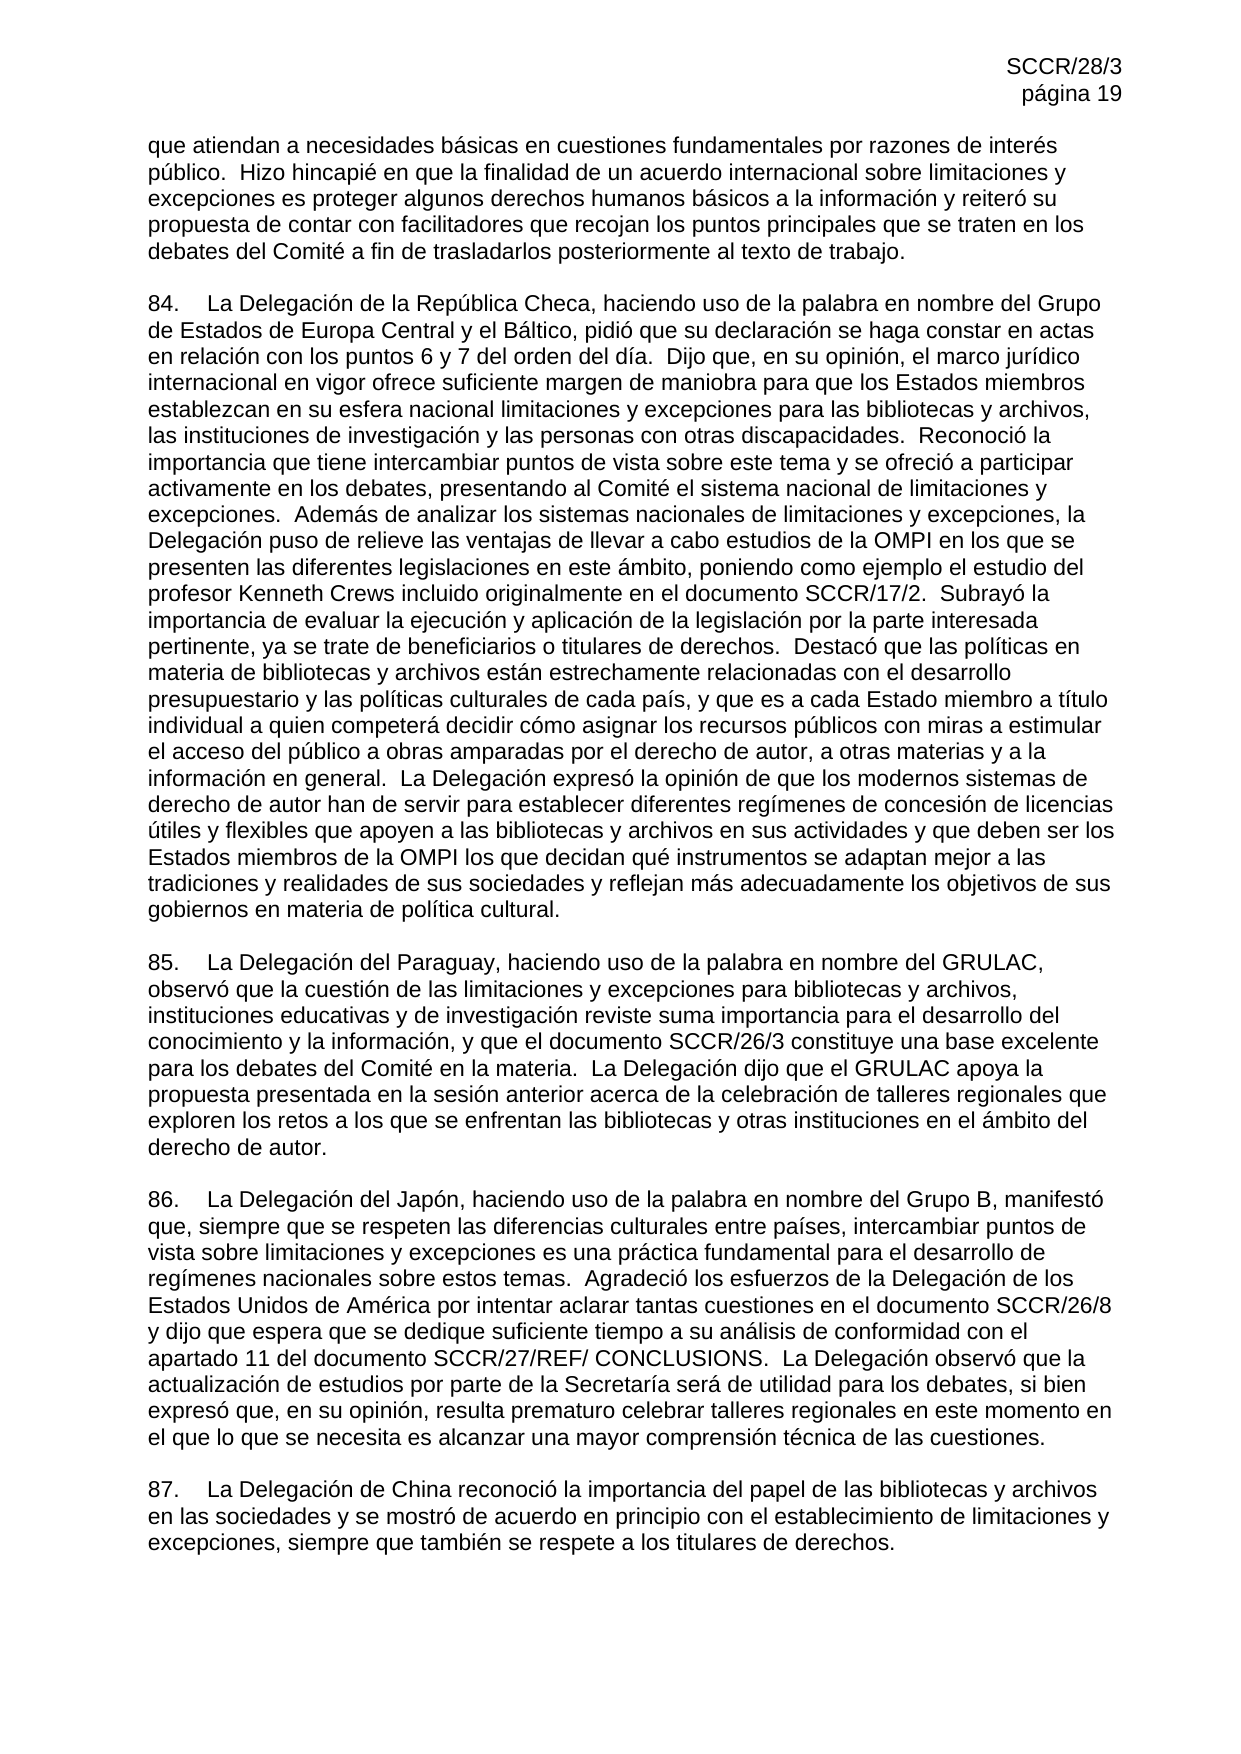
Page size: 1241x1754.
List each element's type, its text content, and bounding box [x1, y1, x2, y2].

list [148, 132, 1122, 264]
list La Delegación del Paraguay, haciendo uso de la palabra en nombre del GRULAC, observó que la cuestión de las limitaciones y excepciones para bibliotecas y archivos, instituciones educativas y de investigación reviste suma importancia para el desarrollo del conocimiento y la información, y que el documento SCCR/26/3 constituye una base excelente para los debates del Comité en la materia. La Delegación dijo que el GRULAC apoya la propuesta presentada en la sesión anterior acerca de la celebración de talleres regionales que exploren los retos a los que se enfrentan las bibliotecas y otras instituciones en el ámbito del derecho de autor. [148, 949, 1122, 1160]
list La Delegación de la República Checa, haciendo uso de la palabra en nombre del Grupo de Estados de Europa Central y el Báltico, pidió que su declaración se haga constar en actas en relación con los puntos 6 y 7 del orden del día. Dijo que, en su opinión, el marco jurídico internacional en vigor ofrece suficiente margen de maniobra para que los Estados miembros establezcan en su esfera nacional limitaciones y excepciones para las bibliotecas y archivos, las instituciones de investigación y las personas con otras discapacidades. Reconoció la importancia que tiene intercambiar puntos de vista sobre este tema y se ofreció a participar activamente en los debates, presentando al Comité el sistema nacional de limitaciones y excepciones. Además de analizar los sistemas nacionales de limitaciones y excepciones, la Delegación puso de relieve las ventajas de llevar a cabo estudios de la OMPI en los que se presenten las diferentes legislaciones en este ámbito, poniendo como ejemplo el estudio del profesor Kenneth Crews incluido originalmente en el documento SCCR/17/2. Subrayó la importancia de evaluar la ejecución y aplicación de la legislación por la parte interesada pertinente, ya se trate de beneficiarios o titulares de derechos. Destacó que las políticas en materia de bibliotecas y archivos están estrechamente relacionadas con el desarrollo presupuestario y las políticas culturales de cada país, y que es a cada Estado miembro a título individual a quien competerá decidir cómo asignar los recursos públicos con miras a estimular el acceso del público a obras amparadas por el derecho de autor, a otras materias y a la información en general. La Delegación expresó la opinión de que los modernos sistemas de derecho de autor han de servir para establecer diferentes regímenes de concesión de licencias útiles y flexibles que apoyen a las bibliotecas y archivos en sus actividades y que deben ser los Estados miembros de la OMPI los que decidan qué instrumentos se adaptan mejor a las tradiciones y realidades de sus sociedades y reflejan más adecuadamente los objetivos de sus gobiernos en materia de política cultural. [148, 290, 1122, 923]
list La Delegación de China reconoció la importancia del papel de las bibliotecas y archivos en las sociedades y se mostró de acuerdo en principio con el establecimiento de limitaciones y excepciones, siempre que también se respete a los titulares de derechos. [148, 1476, 1122, 1555]
list La Delegación del Japón, haciendo uso de la palabra en nombre del Grupo B, manifestó que, siempre que se respeten las diferencias culturales entre países, intercambiar puntos de vista sobre limitaciones y excepciones es una práctica fundamental para el desarrollo de regímenes nacionales sobre estos temas. Agradeció los esfuerzos de la Delegación de los Estados Unidos de América por intentar aclarar tantas cuestiones en el documento SCCR/26/8 y dijo que espera que se dedique suficiente tiempo a su análisis de conformidad con el apartado 11 del documento SCCR/27/REF/ CONCLUSIONS. La Delegación observó que la actualización de estudios por parte de la Secretaría será de utilidad para los debates, si bien expresó que, en su opinión, resulta prematuro celebrar talleres regionales en este momento en el que lo que se necesita es alcanzar una mayor comprensión técnica de las cuestiones. [148, 1186, 1122, 1450]
